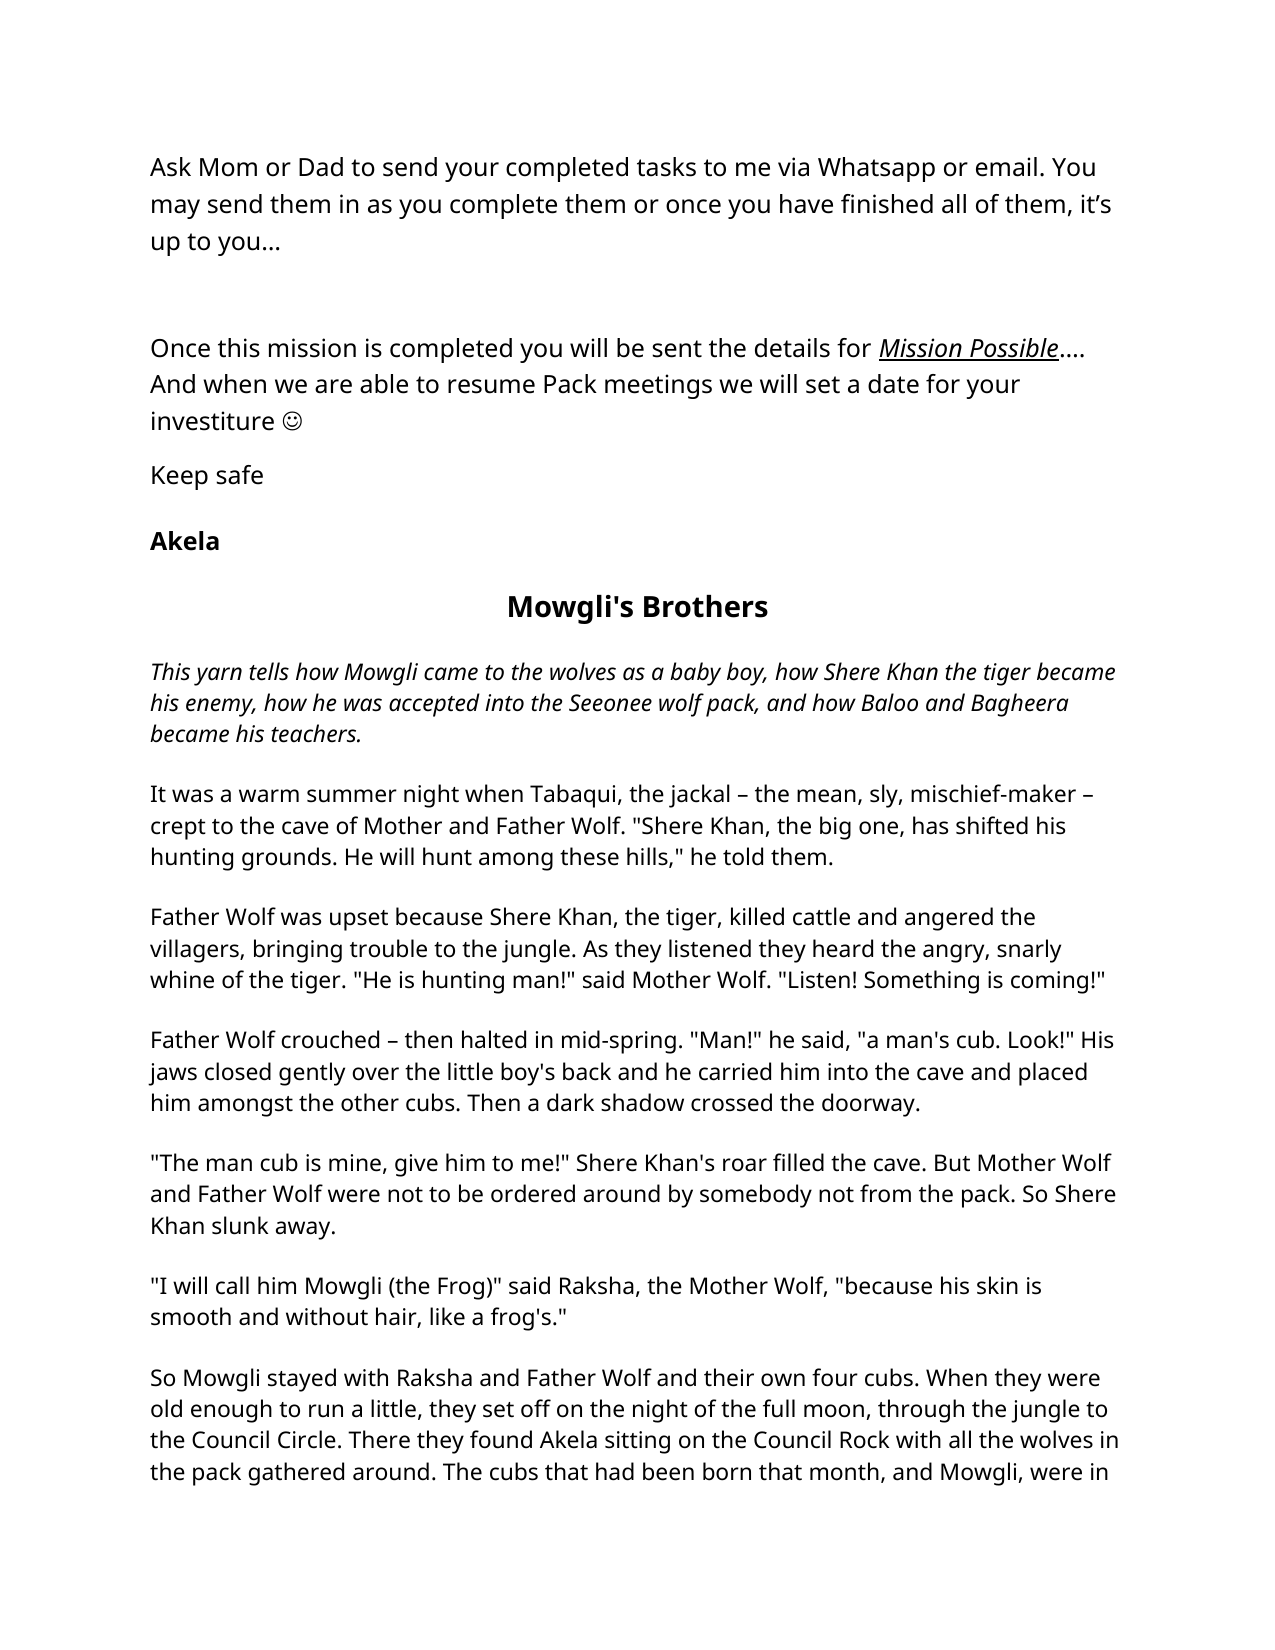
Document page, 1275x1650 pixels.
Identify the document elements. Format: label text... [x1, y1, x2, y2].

subtitle Mowgli's Brothers [150, 587, 1125, 626]
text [150, 1362, 1125, 1487]
text Keep safe [150, 457, 1125, 491]
text "The man cub is mine, give him to me!" Shere Khan's roar filled the cave. But Mother Wolf and Father Wolf were not to be ordered around by somebody not from the pack. So Shere Khan slunk away. [150, 1147, 1125, 1241]
text Father Wolf was upset because Shere Khan, the tiger, killed cattle and angered the villagers, bringing trouble to the jungle. As they listened they heard the angry, snarly whine of the tiger. "He is hunting man!" said Mother Wolf. "Listen! Something is coming!" [150, 901, 1125, 995]
text Father Wolf crouched – then halted in mid-spring. "Man!" he said, "a man's cub. Look!" His jaws closed gently over the little boy's back and he carried him into the cave and placed him amongst the other cubs. Then a dark shadow crossed the doorway. [150, 1024, 1125, 1118]
text It was a warm summer night when Tabaqui, the jackal – the mean, sly, mischief-maker – crept to the cave of Mother and Father Wolf. "Shere Khan, the big one, has shifted his hunting grounds. He will hunt among these hills," he told them. [150, 778, 1125, 872]
text "I will call him Mowgli (the Frog)" said Raksha, the Mother Wolf, "because his skin is smooth and without hair, like a frog's." [150, 1270, 1125, 1332]
text This yarn tells how Mowgli came to the wolves as a baby boy, how Shere Khan the tiger became his enemy, how he was accepted into the Seeonee wolf pack, and how Baloo and Bagheera became his teachers. [150, 655, 1125, 749]
text Once this mission is completed you will be sent the details for Mission Possible…. And when we are able to resume Pack meetings we will set a date for your investiture [150, 330, 1125, 438]
text Ask Mom or Dad to send your completed tasks to me via Whatsapp or email. You may send them in as you complete them or once you have finished all of them, it’s up to you… [150, 150, 1125, 258]
subtitle Akela [150, 523, 1125, 557]
